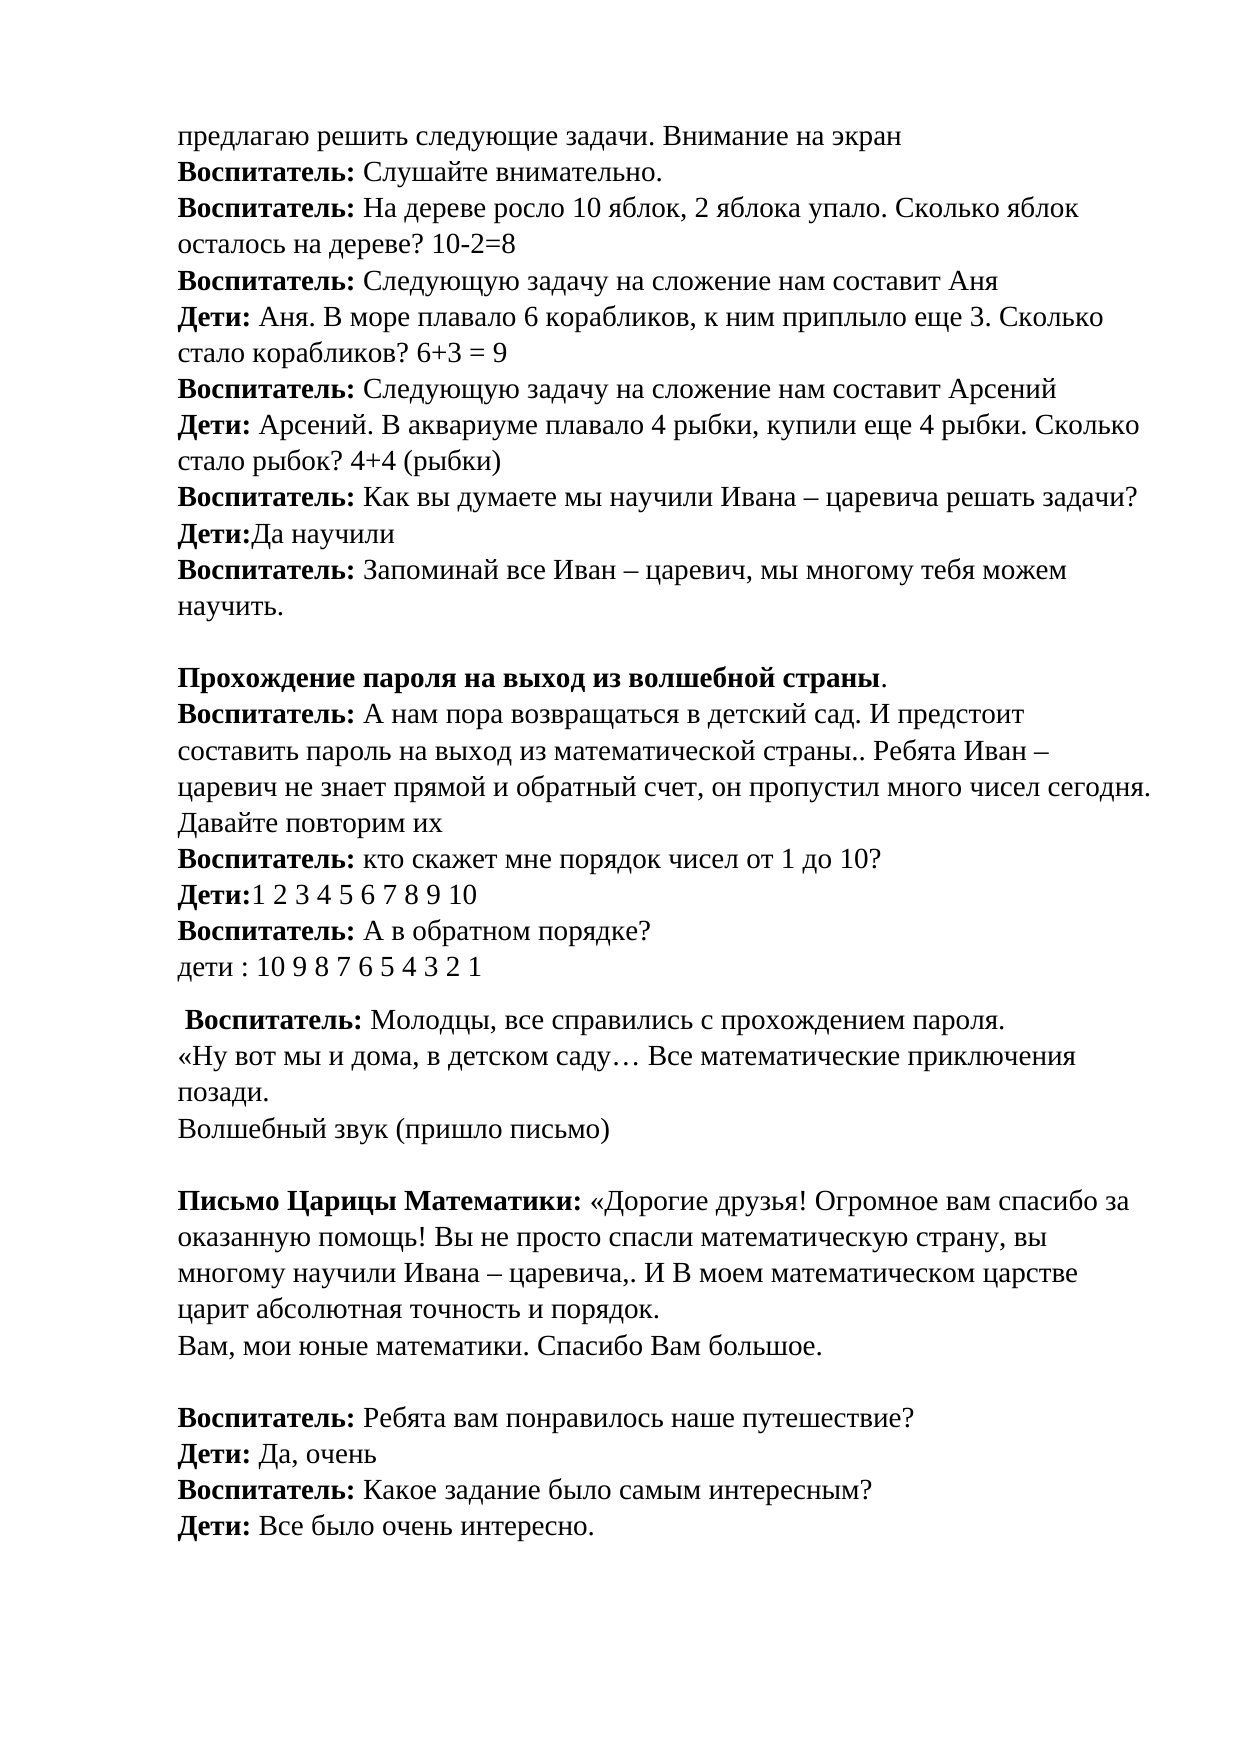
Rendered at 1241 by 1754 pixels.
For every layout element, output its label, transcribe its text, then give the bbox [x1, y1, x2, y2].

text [177, 118, 1152, 983]
text Воспитатель: Молодцы, все справились с прохождением пароля. «Ну вот мы и дома, в детском саду… Все математические приключения позади. Волшебный звук (пришло письмо) Письмо Царицы Математики: «Дорогие друзья! Огромное вам спасибо за оказанную помощь! Вы не просто спасли математическую страну, вы многому научили Ивана – царевича,. И В моем математическом царстве царит абсолютная точность и порядок. Вам, мои юные математики. Спасибо Вам большое. Воспитатель: Ребята вам понравилось наше путешествие? Дети: Да, очень Воспитатель: Какое задание было самым интересным? Дети: Все было очень интересно. [177, 1002, 1152, 1542]
